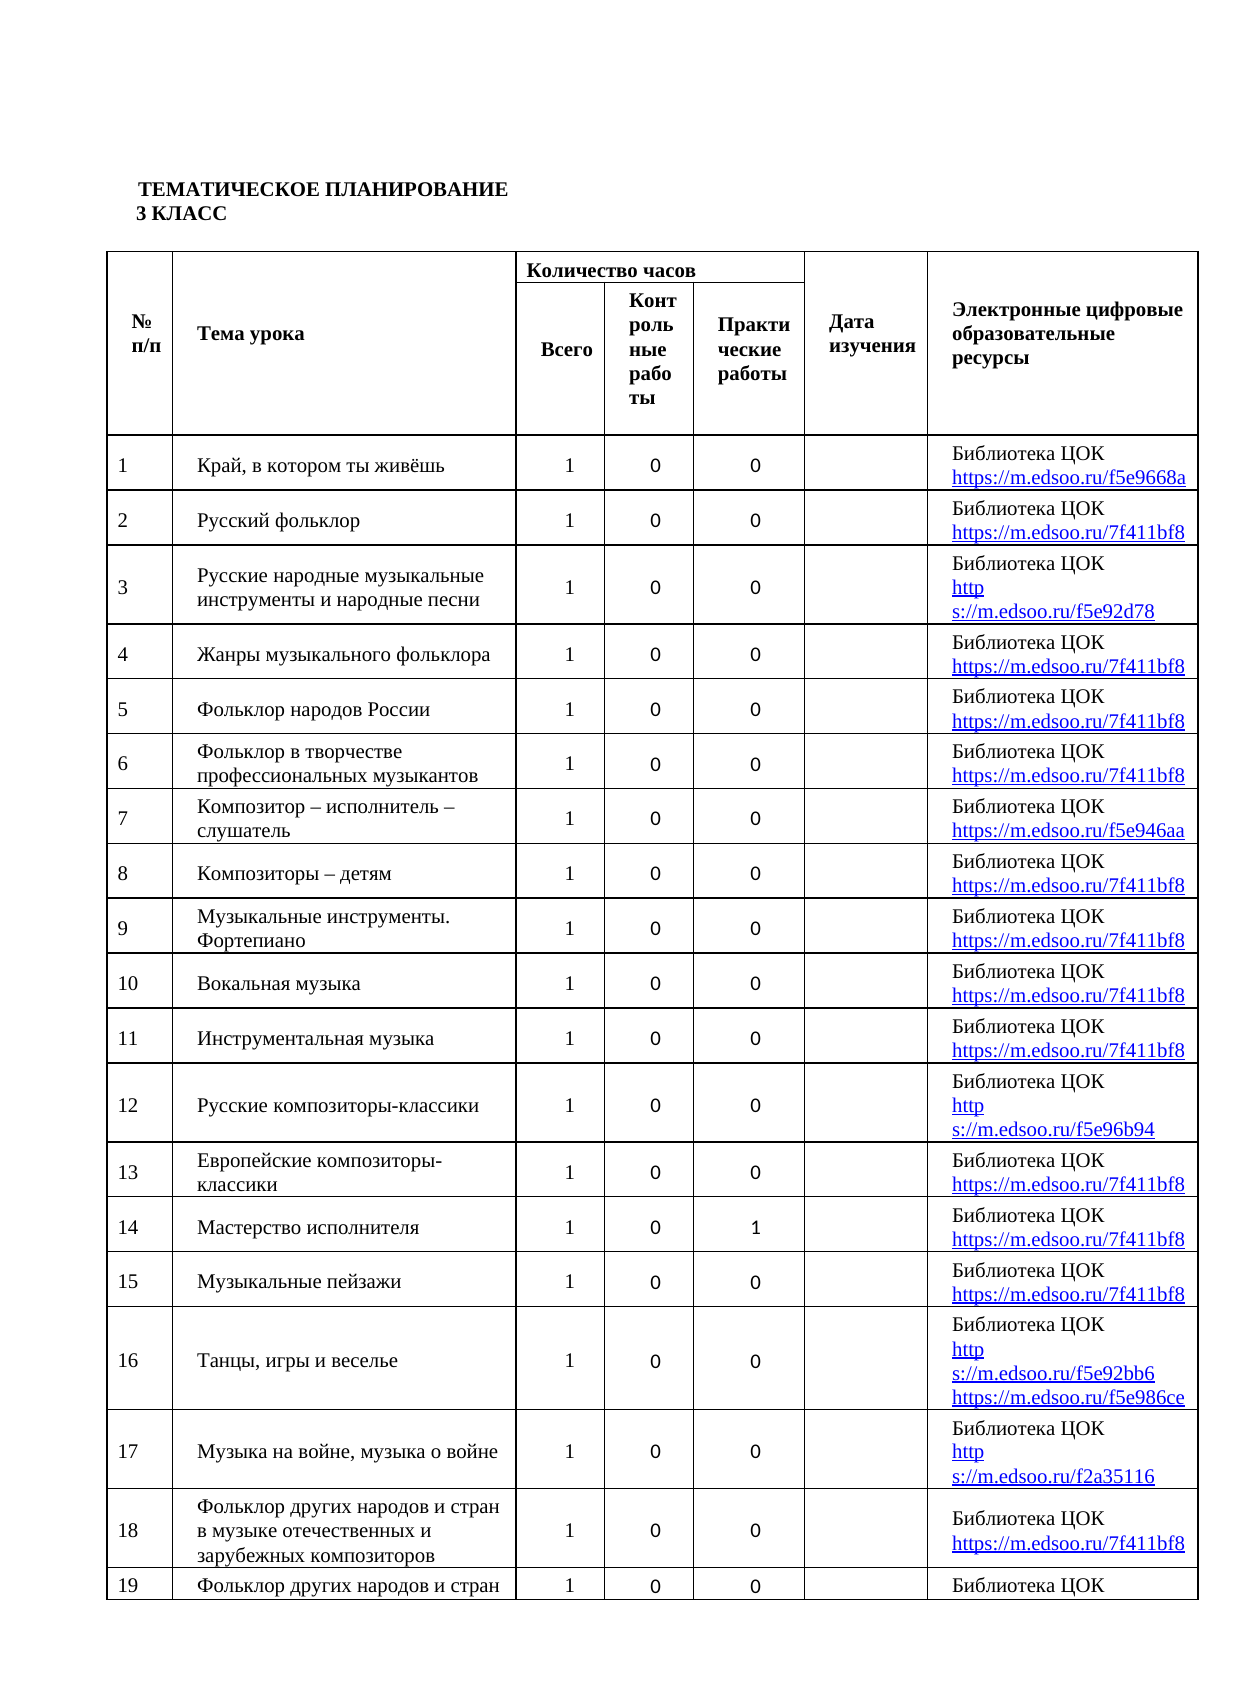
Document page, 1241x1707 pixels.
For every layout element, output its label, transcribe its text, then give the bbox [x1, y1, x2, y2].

table_cell 1 [517, 734, 604, 787]
table_cell 0 [605, 1307, 693, 1409]
table_cell Русские композиторы-классики [173, 1064, 515, 1141]
table_cell 1 [517, 546, 604, 623]
table_cell 0 [605, 491, 693, 544]
table_cell 11 [108, 1009, 172, 1062]
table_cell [928, 1489, 1197, 1567]
table_cell Танцы, игры и веселье [173, 1307, 515, 1409]
table_cell 0 [605, 1064, 693, 1141]
table_cell 3 [108, 546, 172, 623]
table_cell 0 [605, 546, 693, 623]
table_cell Фольклор в творчестве профессиональных музыкантов [173, 734, 515, 787]
table_cell 1 [517, 679, 604, 733]
table_cell 1 [517, 1307, 604, 1409]
table_cell 2 [108, 491, 172, 544]
table_cell 0 [694, 1307, 804, 1409]
table_cell Библиотека ЦОК https://m.edsoo.ru/7f411bf8 [928, 679, 1197, 733]
table_cell 1 [517, 1064, 604, 1141]
table_cell 0 [605, 734, 693, 787]
table_cell 0 [605, 1252, 693, 1306]
table_cell Библиотека ЦОК https://m.edsoo.ru/7f411bf8 [928, 1009, 1197, 1062]
table_cell [805, 1410, 927, 1488]
table_cell 0 [605, 1568, 693, 1599]
table_cell [805, 436, 927, 489]
table_cell Библиотека ЦОК https://m.edsoo.ru/f5e92bb6 https://m.edsoo.ru/f5e986ce [928, 1307, 1197, 1409]
table_cell Библиотека ЦОК https://m.edsoo.ru/7f411bf8 [928, 1197, 1197, 1251]
table_cell Вокальная музыка [173, 954, 515, 1007]
table_cell 0 [694, 789, 804, 842]
table_cell Практические работы [694, 283, 804, 434]
table_cell [805, 899, 927, 952]
table_cell Библиотека ЦОК https://m.edsoo.ru/7f411bf8 [928, 899, 1197, 952]
table_cell 0 [694, 491, 804, 544]
text ТЕМАТИЧЕСКОЕ ПЛАНИРОВАНИЕ [131, 177, 1122, 201]
table_cell 10 [108, 954, 172, 1007]
table_header Электронные цифровые образовательные ресурсы [928, 252, 1197, 434]
table_cell Библиотека ЦОК https://m.edsoo.ru/7f411bf8 [928, 1252, 1197, 1306]
table_cell [805, 1009, 927, 1062]
table_cell 1 [517, 899, 604, 952]
table_header № п/п [108, 252, 172, 434]
table_cell 12 [108, 1064, 172, 1141]
table_cell Музыкальные пейзажи [173, 1252, 515, 1306]
table_cell 1 [517, 436, 604, 489]
table_cell 4 [108, 625, 172, 678]
table_cell Музыка на войне, музыка о войне [173, 1410, 515, 1488]
table_cell Библиотека ЦОК https://m.edsoo.ru/f5e9668a [928, 436, 1197, 489]
table_cell 17 [108, 1410, 172, 1488]
table_cell 1 [517, 625, 604, 678]
table_cell 9 [108, 899, 172, 952]
table_header Тема урока [173, 252, 515, 434]
table_cell 1 [517, 1489, 604, 1567]
table_cell 0 [605, 679, 693, 733]
table_cell [805, 546, 927, 623]
table_cell Библиотека ЦОК https://m.edsoo.ru/7f411bf8 [928, 491, 1197, 544]
table_cell 0 [694, 734, 804, 787]
table_cell 1 [517, 1252, 604, 1306]
table_cell Край, в котором ты живёшь [173, 436, 515, 489]
table_cell [805, 1568, 927, 1599]
table_cell 0 [605, 436, 693, 489]
table_header Количество часов [517, 252, 804, 282]
table_cell 7 [108, 789, 172, 842]
table_cell 1 [517, 844, 604, 897]
table_cell 1 [108, 436, 172, 489]
table_cell [805, 789, 927, 842]
table_cell [805, 954, 927, 1007]
table_cell Русский фольклор [173, 491, 515, 544]
table_cell 0 [605, 1009, 693, 1062]
table_cell 0 [694, 844, 804, 897]
table_cell 0 [605, 1197, 693, 1251]
table_cell Библиотека ЦОК https://m.edsoo.ru/7f411bf8 [928, 954, 1197, 1007]
table_cell 0 [694, 899, 804, 952]
table_cell 14 [108, 1197, 172, 1251]
table_cell 1 [517, 1197, 604, 1251]
table_cell Фольклор народов России [173, 679, 515, 733]
table_cell 8 [108, 844, 172, 897]
table_cell 1 [517, 789, 604, 842]
table_cell 1 [517, 491, 604, 544]
table_cell 0 [605, 899, 693, 952]
table_cell Инструментальная музыка [173, 1009, 515, 1062]
table_cell [805, 844, 927, 897]
table_cell 0 [694, 1489, 804, 1567]
table_cell 15 [108, 1252, 172, 1306]
table_cell [805, 1252, 927, 1306]
table_cell [805, 1197, 927, 1251]
table_cell Библиотека ЦОК https://m.edsoo.ru/7f411bf8 [928, 625, 1197, 678]
table_cell Жанры музыкального фольклора [173, 625, 515, 678]
table_cell Всего [517, 283, 604, 434]
table_cell Европейские композиторы-классики [173, 1143, 515, 1196]
table_cell 1 [517, 954, 604, 1007]
table_cell 0 [694, 546, 804, 623]
table_cell 0 [605, 1489, 693, 1567]
table_cell 1 [517, 1143, 604, 1196]
text 3 КЛАСС [131, 201, 1122, 225]
table_cell Библиотека ЦОК https://m.edsoo.ru/7f411bf8 [928, 734, 1197, 787]
table_cell Композиторы – детям [173, 844, 515, 897]
table_cell 0 [694, 1568, 804, 1599]
table_cell 0 [605, 1410, 693, 1488]
table_cell Библиотека ЦОК https://m.edsoo.ru/f2a35116 [928, 1410, 1197, 1488]
table_cell [805, 679, 927, 733]
table_cell Музыкальные инструменты. Фортепиано [173, 899, 515, 952]
table_cell 1 [694, 1197, 804, 1251]
table_cell Композитор – исполнитель – слушатель [173, 789, 515, 842]
table_cell Библиотека ЦОК https://m.edsoo.ru/7f411bf8 [928, 844, 1197, 897]
table_cell 0 [694, 1410, 804, 1488]
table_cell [928, 1568, 1197, 1599]
table_cell 6 [108, 734, 172, 787]
table_cell [805, 1064, 927, 1141]
table_cell 19 [108, 1568, 172, 1599]
table_cell 13 [108, 1143, 172, 1196]
table_cell 0 [694, 625, 804, 678]
table_cell 0 [605, 954, 693, 1007]
table_cell 1 [517, 1568, 604, 1599]
table_cell 0 [694, 1143, 804, 1196]
table_cell 0 [694, 1064, 804, 1141]
table_cell [805, 1143, 927, 1196]
table_header Дата изучения [805, 252, 927, 434]
table_cell Библиотека ЦОК https://m.edsoo.ru/f5e946aa [928, 789, 1197, 842]
table_cell Мастерство исполнителя [173, 1197, 515, 1251]
table_cell [805, 491, 927, 544]
table_cell 0 [694, 1252, 804, 1306]
table_cell 0 [605, 789, 693, 842]
table_cell 0 [605, 1143, 693, 1196]
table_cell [173, 1568, 515, 1599]
table_cell [805, 1307, 927, 1409]
table_cell Библиотека ЦОК https://m.edsoo.ru/f5e92d78 [928, 546, 1197, 623]
table_cell 5 [108, 679, 172, 733]
table_cell 16 [108, 1307, 172, 1409]
table_cell 0 [694, 1009, 804, 1062]
table_cell 0 [605, 844, 693, 897]
table_cell 0 [694, 954, 804, 1007]
table_cell 0 [605, 625, 693, 678]
table_cell Библиотека ЦОК https://m.edsoo.ru/7f411bf8 [928, 1143, 1197, 1196]
table_cell 0 [694, 436, 804, 489]
table_cell Русские народные музыкальные инструменты и народные песни [173, 546, 515, 623]
table_cell [805, 1489, 927, 1567]
table_cell Контрольные работы [605, 283, 693, 434]
table_cell Библиотека ЦОК https://m.edsoo.ru/f5e96b94 [928, 1064, 1197, 1141]
table_cell [805, 734, 927, 787]
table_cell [173, 1489, 515, 1567]
table_cell [805, 625, 927, 678]
table_cell 18 [108, 1489, 172, 1567]
table_cell 1 [517, 1410, 604, 1488]
table_cell 0 [694, 679, 804, 733]
table_cell 1 [517, 1009, 604, 1062]
